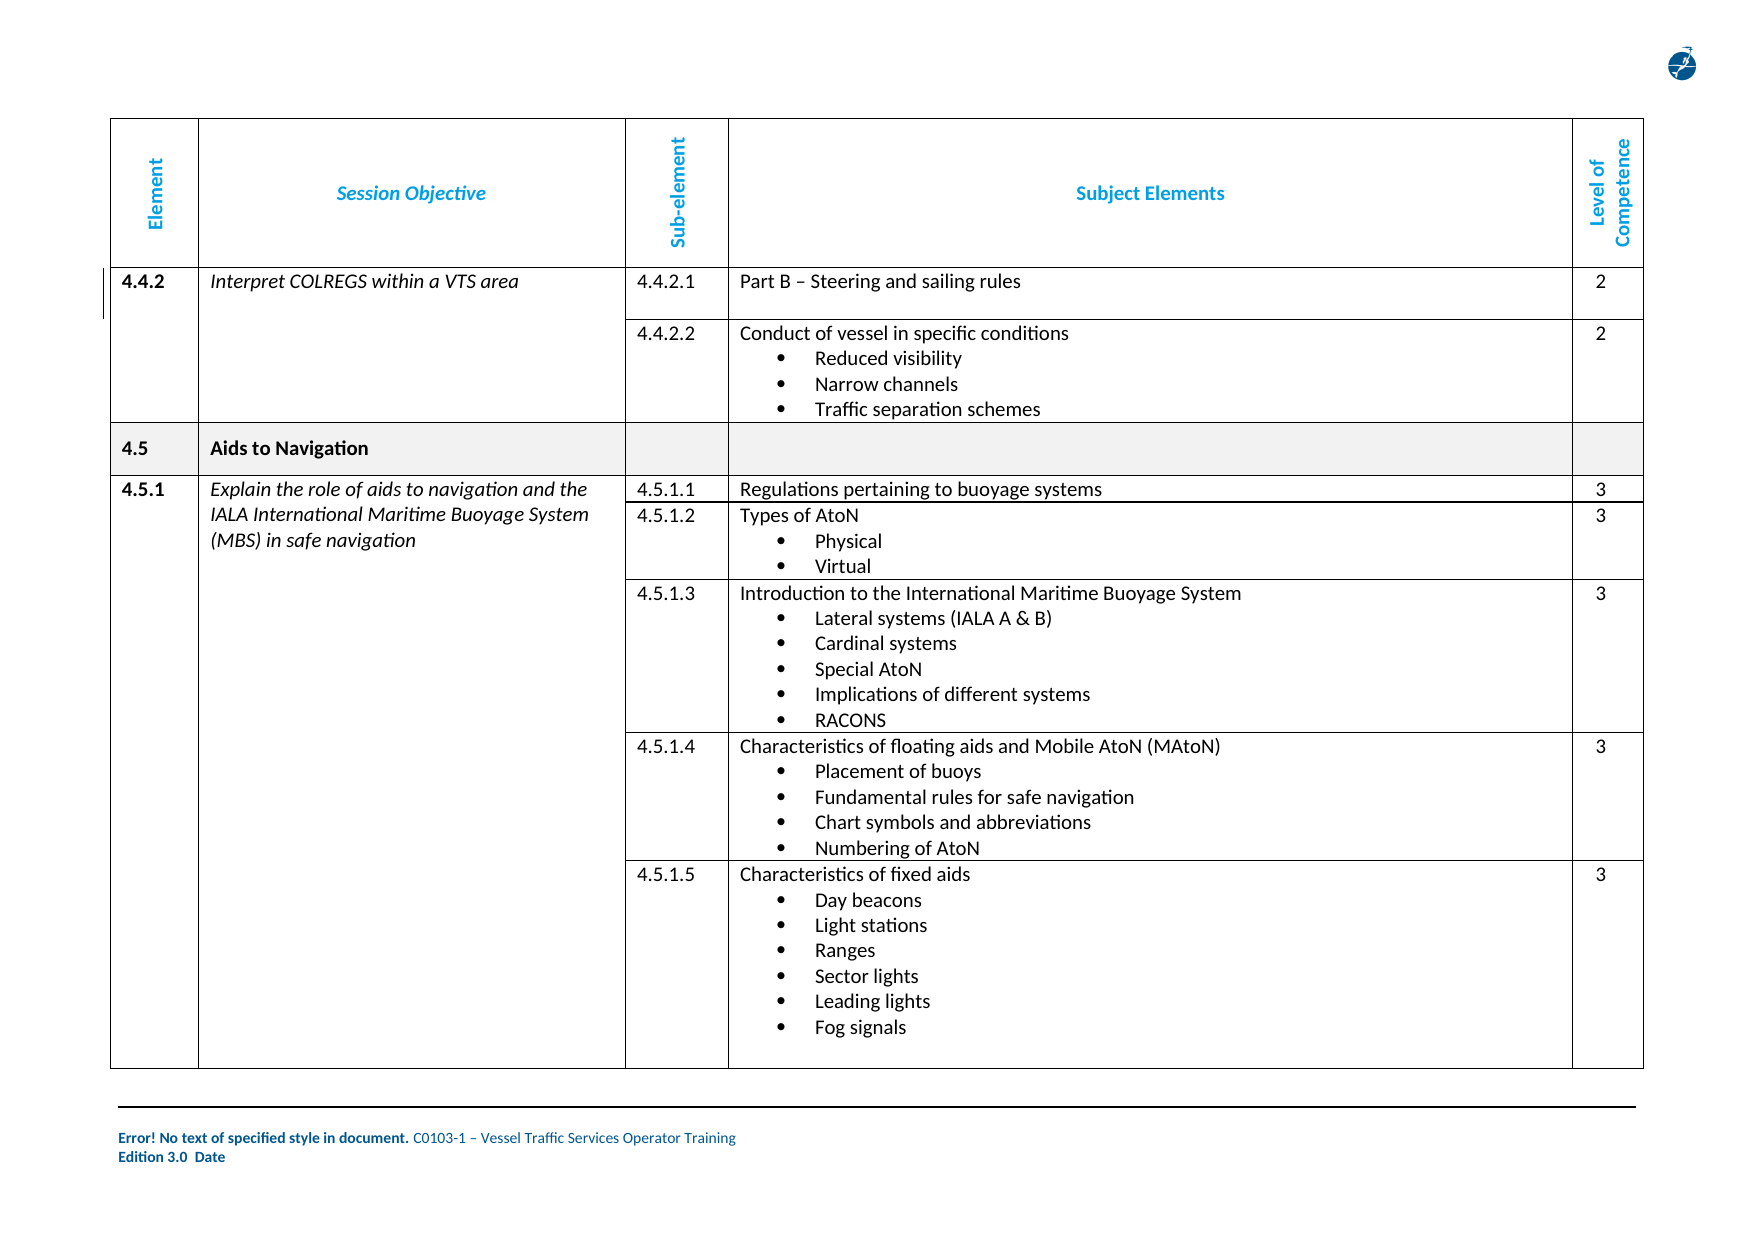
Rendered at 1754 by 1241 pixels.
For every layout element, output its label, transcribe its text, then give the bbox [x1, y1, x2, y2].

table_cell 4.4.2 [111, 268, 198, 422]
table_cell Characteristics of floating aids and Mobile AtoN (MAtoN) Placement of buoys Fundamental rules for safe navigation Chart symbols and abbreviations Numbering of AtoN [729, 733, 1572, 860]
table_cell Part B – Steering and sailing rules [729, 268, 1572, 319]
table_cell 4.4.2.1 [626, 268, 728, 319]
table_cell 4.5.1.5 [626, 861, 728, 1067]
table_cell 4.5.1.1 [626, 476, 728, 501]
table_cell 3 [1573, 580, 1643, 732]
table_cell 4.5 [111, 423, 198, 475]
table_cell 4.5.1.4 [626, 733, 728, 860]
table_cell 4.5.1.3 [626, 580, 728, 732]
picture [1637, 0, 1754, 115]
table_header Element [111, 119, 198, 267]
table_header Session Objective [199, 119, 625, 267]
table_cell 3 [1573, 476, 1643, 501]
table_cell [1573, 423, 1643, 475]
table_cell Conduct of vessel in specific conditions Reduced visibility Narrow channels Traffic separation schemes [729, 320, 1572, 422]
table_cell 3 [1573, 503, 1643, 579]
table_cell Characteristics of fixed aids Day beacons Light stations Ranges Sector lights Leading lights Fog signals [729, 861, 1572, 1067]
table_cell Interpret COLREGS within a VTS area [199, 268, 625, 422]
table_cell 2 [1573, 268, 1643, 319]
table_cell Regulations pertaining to buoyage systems [729, 476, 1572, 501]
table_cell 3 [1573, 733, 1643, 860]
table_cell 3 [1573, 861, 1643, 1067]
table_header Subject Elements [729, 119, 1572, 267]
table_cell 4.4.2.2 [626, 320, 728, 422]
table_header Sub-element [626, 119, 728, 267]
table_cell Aids to Navigation [199, 423, 625, 475]
table_cell [729, 423, 1572, 475]
table_cell 4.5.1 [111, 476, 198, 1067]
table_cell 4.5.1.2 [626, 503, 728, 579]
table_cell Introduction to the International Maritime Buoyage System Lateral systems (IALA A & B) Cardinal systems Special AtoN Implications of different systems RACONS [729, 580, 1572, 732]
table_cell [626, 423, 728, 475]
table_cell 2 [1573, 320, 1643, 422]
table_cell Types of AtoN Physical Virtual [729, 503, 1572, 579]
table_header Level of Competence [1573, 119, 1643, 267]
table_cell Explain the role of aids to navigation and the IALA International Maritime Buoyage System (MBS) in safe navigation [199, 476, 625, 1067]
